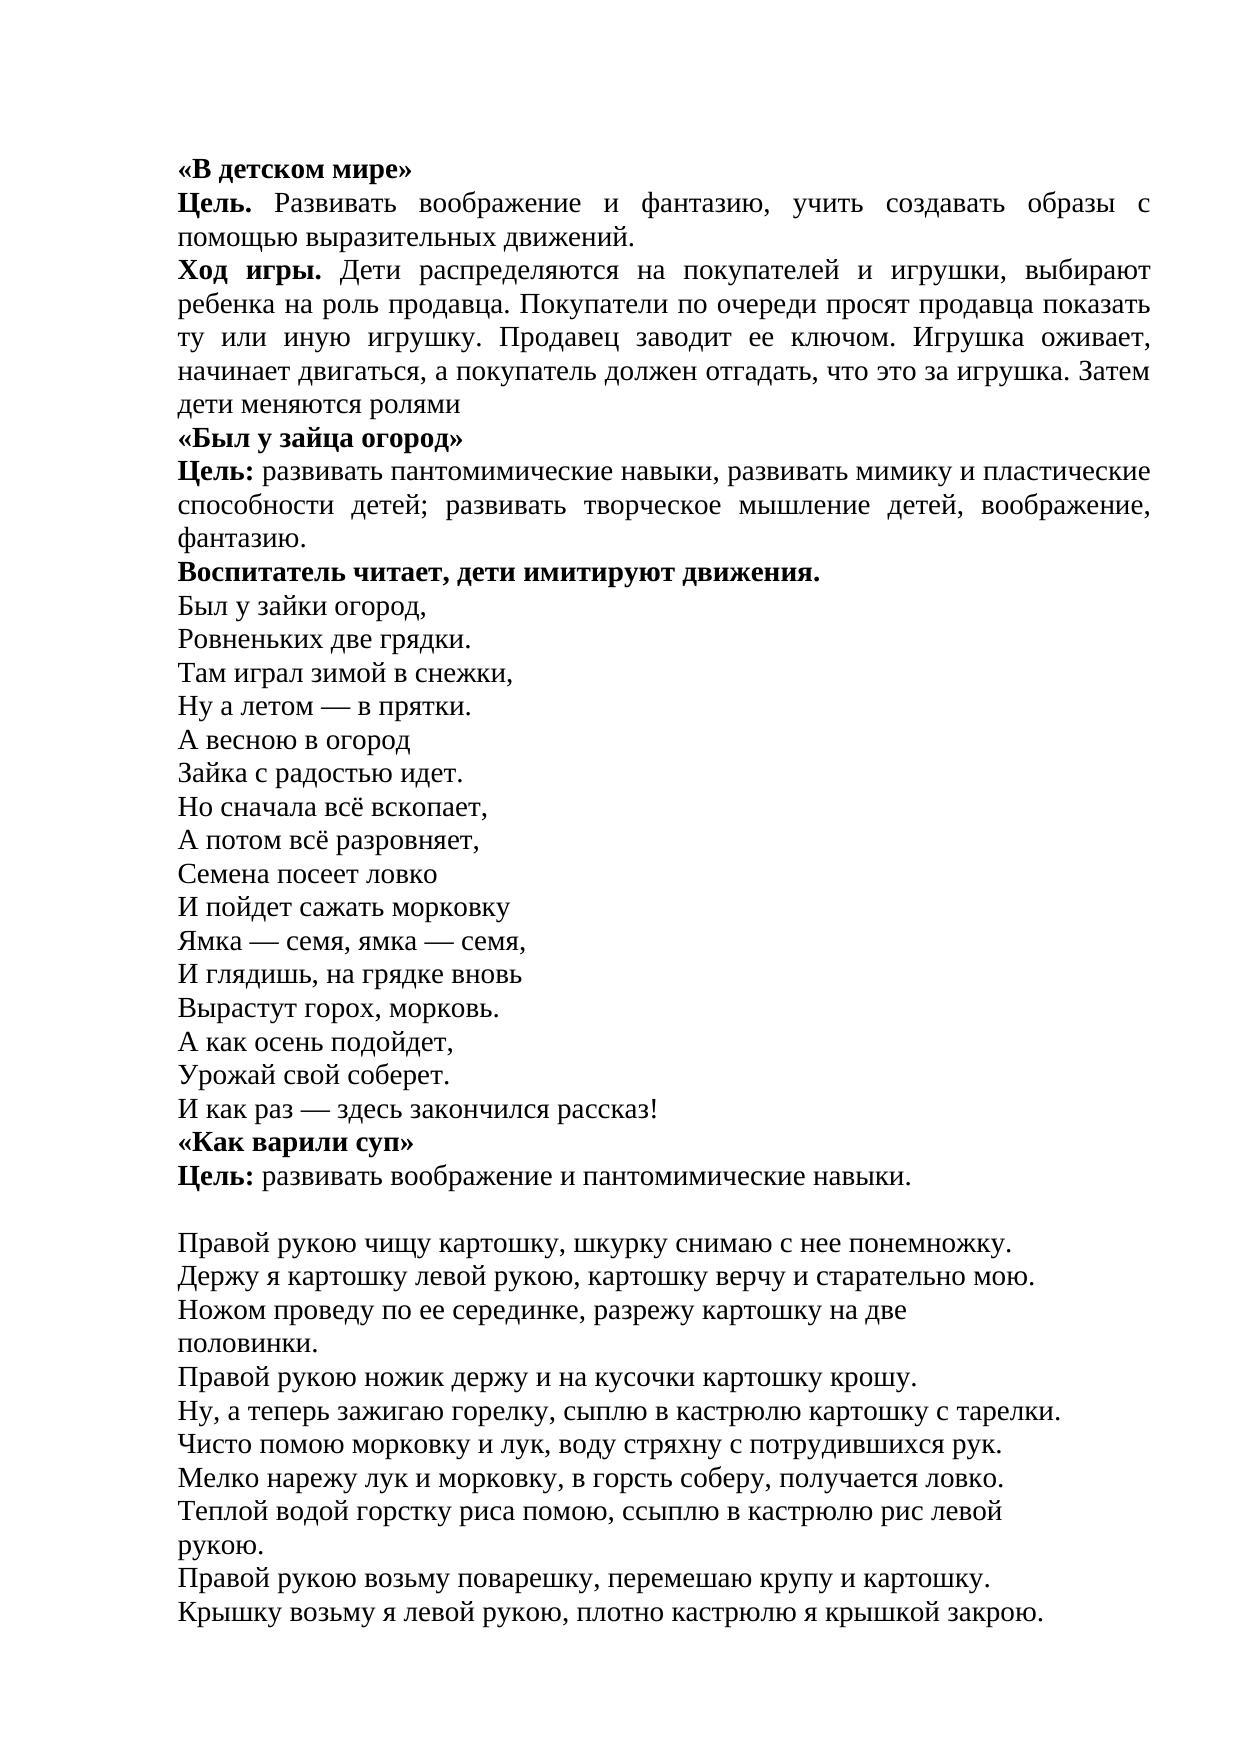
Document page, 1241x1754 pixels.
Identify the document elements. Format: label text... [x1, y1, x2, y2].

text Но сначала всё вскопает, [177, 789, 1152, 822]
text А потом всё разровняет, [177, 822, 1152, 856]
text Ямка — семя, ямка — семя, [177, 923, 1152, 957]
text Там играл зимой в снежки, [177, 655, 1152, 688]
text И глядишь, на грядке вновь [177, 957, 1152, 990]
text Цель: развивать воображение и пантомимические навыки. [177, 1158, 1152, 1191]
text Ровненьких две грядки. [177, 621, 1152, 655]
text Держу я картошку левой рукою, картошку верчу и старательно мою. [177, 1258, 1152, 1292]
text половинки. [177, 1326, 1152, 1359]
text Чисто помою морковку и лук, воду стряхну с потрудившихся рук. [177, 1426, 1152, 1460]
text «Был у зайца огород» [177, 420, 1152, 453]
text Цель. Развивать воображение и фантазию, учить создавать образы с помощью выразительных движений. [177, 185, 1152, 252]
text Ножом проведу по ее серединке, разрежу картошку на две [177, 1292, 1152, 1326]
text И как раз — здесь закончился рассказ! [177, 1091, 1152, 1124]
text Цель: развивать пантомимические навыки, развивать мимику и пластические способности детей; развивать творческое мышление детей, воображение, фантазию. [177, 453, 1152, 554]
text Урожай свой соберет. [177, 1057, 1152, 1091]
text Ход игры. Дети распределяются на покупателей и игрушки, выбирают ребенка на роль продавца. Покупатели по очереди просят продавца показать ту или иную игрушку. Продавец заводит ее ключом. Игрушка оживает, начинает двигаться, а покупатель должен отгадать, что это за игрушка. Затем дети меняются ролями [177, 252, 1152, 420]
text Семена посеет ловко [177, 856, 1152, 889]
text Правой рукою возьму поварешку, перемешаю крупу и картошку. [177, 1560, 1152, 1594]
text Воспитатель читает, дети имитируют движения. [177, 554, 1152, 588]
text Правой рукою чищу картошку, шкурку снимаю с нее понемножку. [177, 1191, 1152, 1258]
text Правой рукою ножик держу и на кусочки картошку крошу. [177, 1359, 1152, 1393]
text Мелко нарежу лук и морковку, в горсть соберу, получается ловко. [177, 1460, 1152, 1493]
text Вырастут горох, морковь. [177, 990, 1152, 1024]
text рукою. [177, 1527, 1152, 1560]
text А как осень подойдет, [177, 1024, 1152, 1057]
text Ну, а теперь зажигаю горелку, сыплю в кастрюлю картошку с тарелки. [177, 1393, 1152, 1426]
text Теплой водой горстку риса помою, ссыплю в кастрюлю рис левой [177, 1493, 1152, 1527]
text Ну а летом — в прятки. [177, 688, 1152, 722]
text Крышку возьму я левой рукою, плотно кастрюлю я крышкой закрою. [177, 1594, 1152, 1627]
text «В детском мире» [177, 118, 1152, 185]
text «Как варили суп» [177, 1124, 1152, 1158]
text И пойдет сажать морковку [177, 889, 1152, 923]
text Зайка с радостью идет. [177, 755, 1152, 789]
text А весною в огород [177, 722, 1152, 755]
text Был у зайки огород, [177, 588, 1152, 621]
